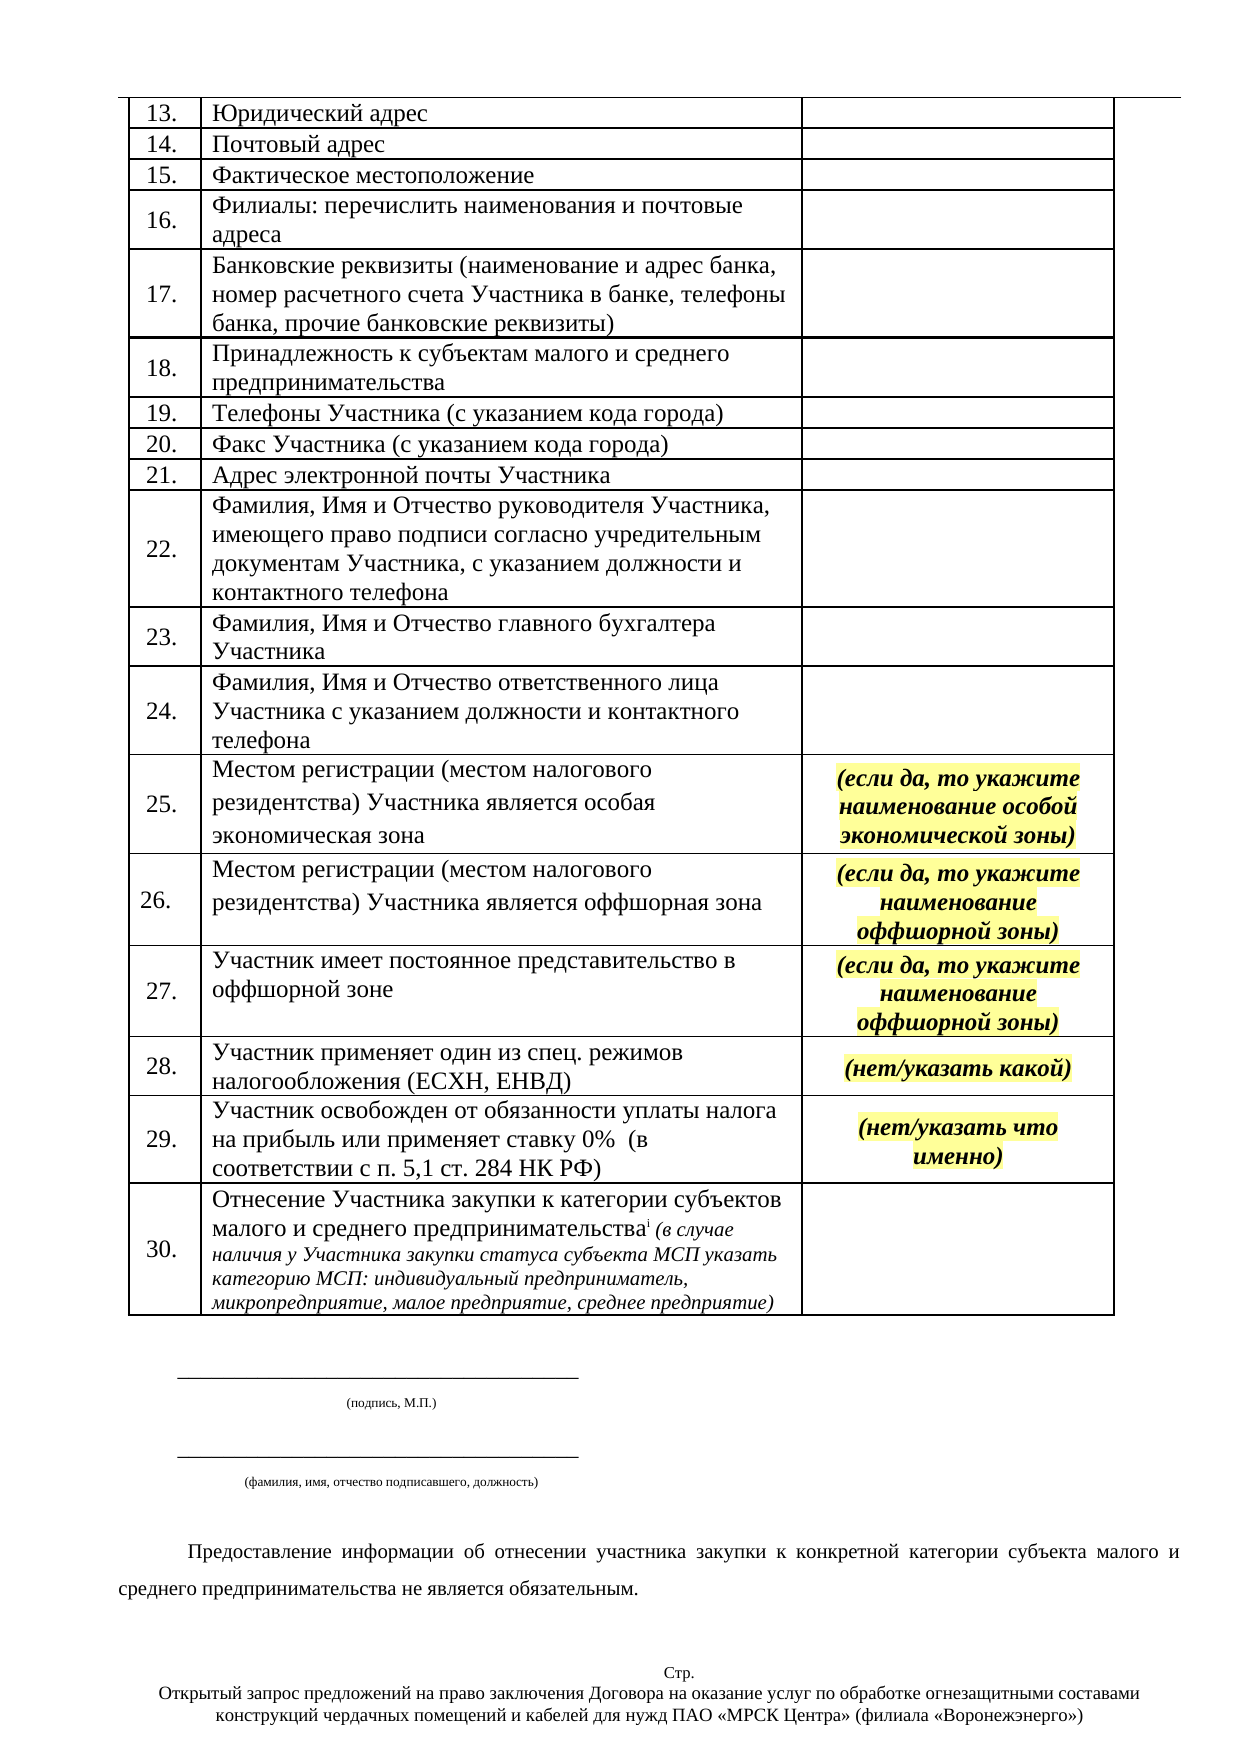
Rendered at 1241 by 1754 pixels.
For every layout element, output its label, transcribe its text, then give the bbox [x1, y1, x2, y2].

table_cell Участник освобожден от обязанности уплаты налога на прибыль или применяет ставку 0% (в соответствии с п. 5,1 ст. 284 НК РФ) [202, 1096, 801, 1182]
table_cell [803, 667, 1113, 753]
table_cell Фамилия, Имя и Отчество руководителя Участника, имеющего право подписи согласно учредительным документам Участника, с указанием должности и контактного телефона [202, 491, 801, 606]
table_cell [803, 491, 1113, 606]
table_cell (если да, то укажите наименование оффшорной зоны) [803, 946, 1113, 1036]
table_cell [130, 1184, 200, 1314]
table_cell (если да, то укажите наименование оффшорной зоны) [803, 854, 1113, 944]
text ___________________________________ [118, 1434, 605, 1461]
table_cell Участник применяет один из спец. режимов налогообложения (ЕСХН, ЕНВД) [202, 1037, 801, 1094]
table_cell [130, 250, 200, 336]
table_cell Почтовый адрес [202, 129, 801, 158]
table_cell [130, 160, 200, 188]
table_cell Местом регистрации (местом налогового резидентства) Участника является оффшорная зона [202, 854, 801, 944]
table_cell Филиалы: перечислить наименования и почтовые адреса [202, 191, 801, 248]
table_cell [803, 191, 1113, 248]
table_cell Телефоны Участника (с указанием кода города) [202, 398, 801, 427]
table_cell [803, 608, 1113, 665]
table_cell [130, 460, 200, 488]
table_cell [130, 398, 200, 427]
table_cell [803, 460, 1113, 488]
table_cell (нет/указать какой) [803, 1037, 1113, 1094]
table_cell [803, 429, 1113, 458]
table_cell Факс Участника (с указанием кода города) [202, 429, 801, 458]
table_cell [130, 1037, 200, 1094]
table_cell Местом регистрации (местом налогового резидентства) Участника является особая экономическая зона [202, 755, 801, 853]
table_cell Адрес электронной почты Участника [202, 460, 801, 488]
text Предоставление информации об отнесении участника закупки к конкретной категории субъекта малого и среднего предпринимательства не является обязательным. [118, 1539, 1181, 1599]
table_header Юридический адрес [202, 98, 801, 127]
table_cell [803, 250, 1113, 336]
table_header [130, 98, 200, 127]
table_cell [803, 398, 1113, 427]
table_cell Принадлежность к субъектам малого и среднего предпринимательства [202, 339, 801, 396]
table_cell [130, 191, 200, 248]
table_cell [130, 946, 200, 1036]
table_cell [130, 854, 200, 944]
table_cell Банковские реквизиты (наименование и адрес банка, номер расчетного счета Участника в банке, телефоны банка, прочие банковские реквизиты) [202, 250, 801, 336]
table_cell Фамилия, Имя и Отчество ответственного лица Участника с указанием должности и контактного телефона [202, 667, 801, 753]
table_cell Отнесение Участника закупки к категории субъектов малого и среднего предпринимательства (в случае наличия у Участника закупки статуса субъекта МСП указать категорию МСП: индивидуальный предприниматель, микропредприятие, малое предприятие, среднее предприятие) [202, 1184, 801, 1314]
table_cell [130, 755, 200, 853]
table_cell Участник имеет постоянное представительство в оффшорной зоне [202, 946, 801, 1036]
table_cell [803, 129, 1113, 158]
text (подпись, М.П.) [118, 1395, 605, 1421]
table_cell [803, 160, 1113, 188]
table_cell (нет/указать что именно) [803, 1096, 1113, 1182]
table_cell [803, 1184, 1113, 1314]
table_cell Фамилия, Имя и Отчество главного бухгалтера Участника [202, 608, 801, 665]
text (фамилия, имя, отчество подписавшего, должность) [118, 1474, 605, 1500]
text ___________________________________ [118, 1355, 605, 1382]
table_cell (если да, то укажите наименование особой экономической зоны) [803, 755, 1113, 853]
table_cell [130, 491, 200, 606]
table_cell [130, 429, 200, 458]
table_header [803, 98, 1113, 127]
table_cell [803, 339, 1113, 396]
table_cell Фактическое местоположение [202, 160, 801, 188]
table_cell [130, 339, 200, 396]
table_cell [130, 1096, 200, 1182]
table_cell [130, 608, 200, 665]
table_cell [130, 129, 200, 158]
table_cell [130, 667, 200, 753]
